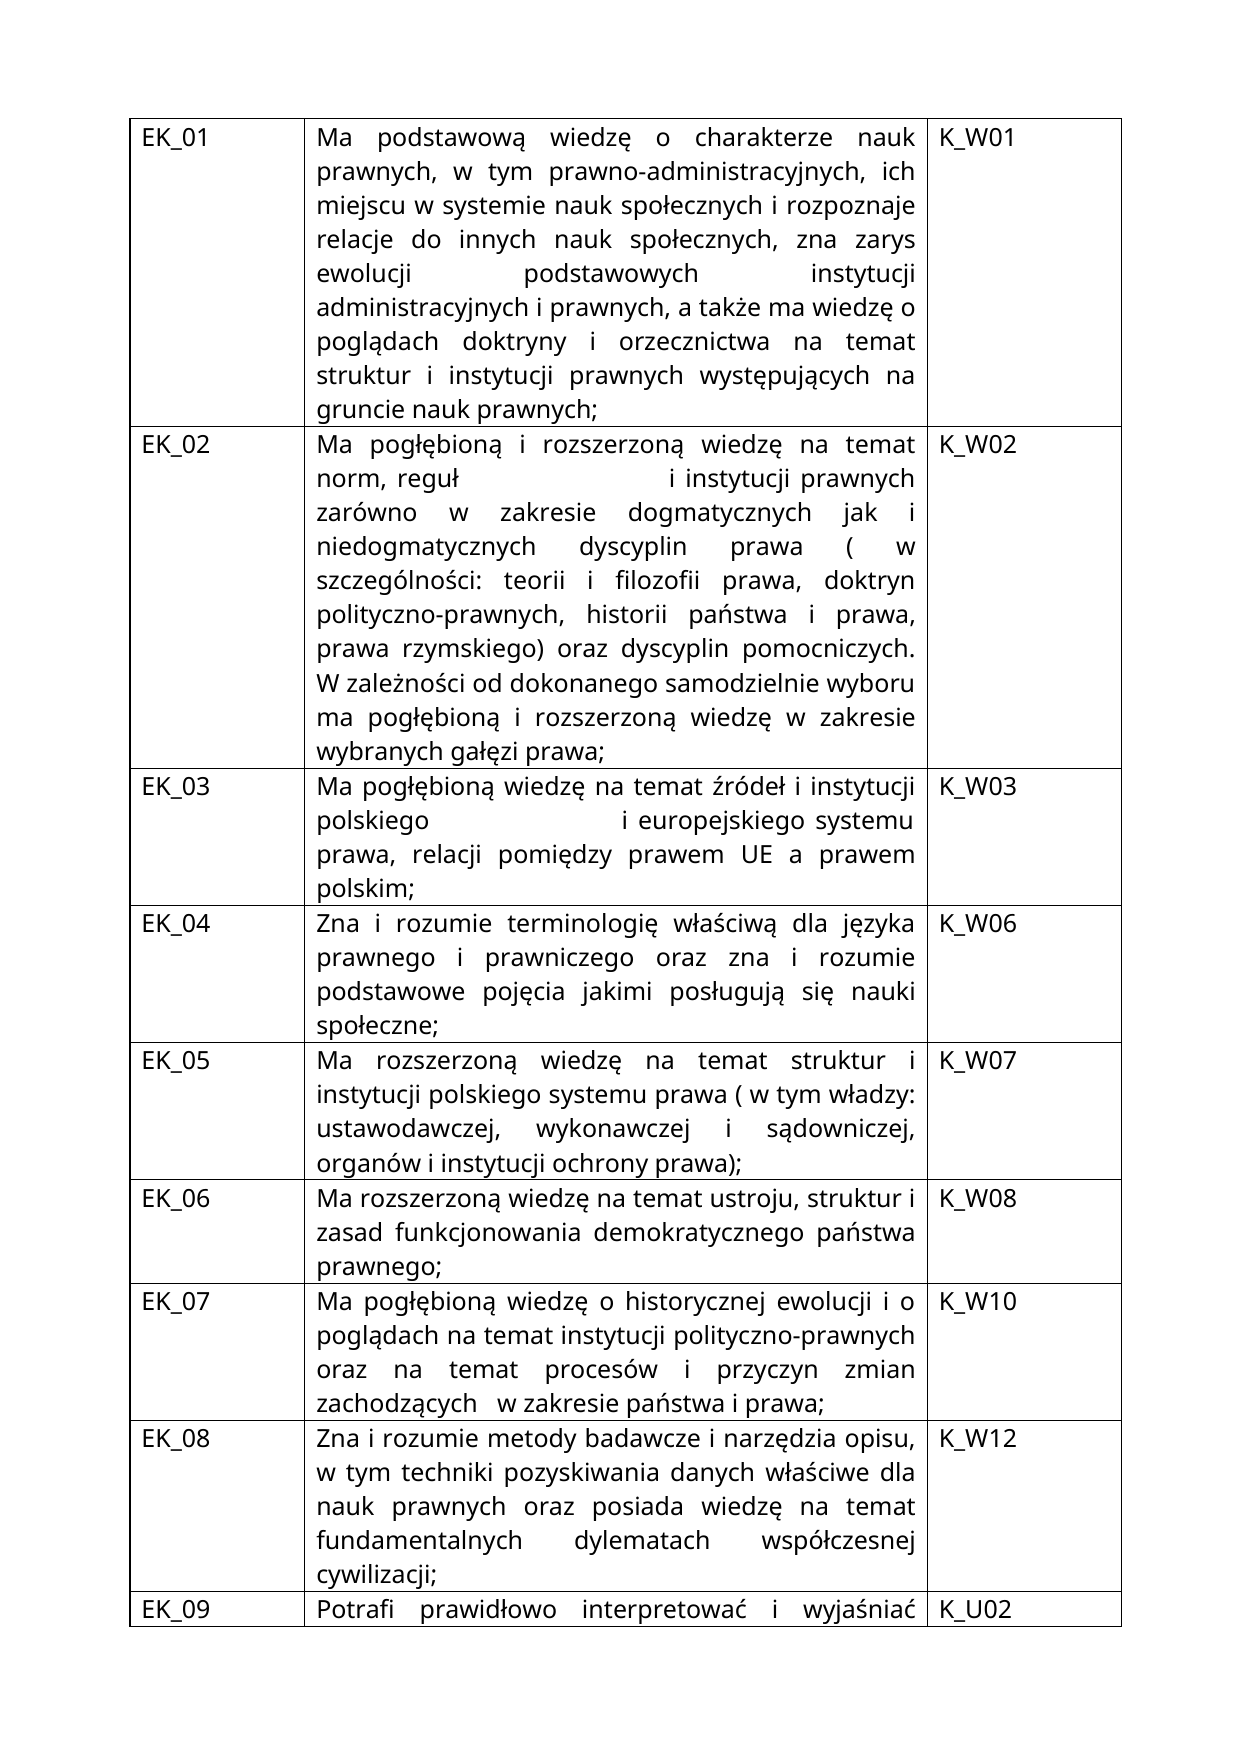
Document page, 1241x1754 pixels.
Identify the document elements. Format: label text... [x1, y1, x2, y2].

table_cell EK_08 [131, 1421, 304, 1591]
table_cell K_U02 [928, 1592, 1121, 1626]
table_cell Zna i rozumie terminologię właściwą dla języka prawnego i prawniczego oraz zna i rozumie podstawowe pojęcia jakimi posługują się nauki społeczne; [305, 906, 927, 1042]
table_cell K_W12 [928, 1421, 1121, 1591]
table_cell Ma pogłębioną wiedzę na temat źródeł i instytucji polskiego i europejskiego systemu prawa, relacji pomiędzy prawem UE a prawem polskim; [305, 769, 927, 905]
table_cell Ma rozszerzoną wiedzę na temat struktur i instytucji polskiego systemu prawa ( w tym władzy: ustawodawczej, wykonawczej i sądowniczej, organów i instytucji ochrony prawa); [305, 1043, 927, 1179]
table_cell K_W07 [928, 1043, 1121, 1179]
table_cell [305, 1592, 927, 1626]
table_cell EK_03 [131, 769, 304, 905]
table_cell K_W10 [928, 1284, 1121, 1420]
table_cell K_W01 [928, 119, 1121, 426]
table_cell Ma podstawową wiedzę o charakterze nauk prawnych, w tym prawno-administracyjnych, ich miejscu w systemie nauk społecznych i rozpoznaje relacje do innych nauk społecznych, zna zarys ewolucji podstawowych instytucji administracyjnych i prawnych, a także ma wiedzę o poglądach doktryny i orzecznictwa na temat struktur i instytucji prawnych występujących na gruncie nauk prawnych; [305, 119, 927, 426]
table_cell EK_01 [131, 119, 304, 426]
table_cell EK_04 [131, 906, 304, 1042]
table_cell K_W08 [928, 1180, 1121, 1282]
table_cell EK_05 [131, 1043, 304, 1179]
table_cell K_W06 [928, 906, 1121, 1042]
table_cell EK_06 [131, 1180, 304, 1282]
table_cell Ma pogłębioną wiedzę o historycznej ewolucji i o poglądach na temat instytucji polityczno-prawnych oraz na temat procesów i przyczyn zmian zachodzących w zakresie państwa i prawa; [305, 1284, 927, 1420]
table_cell EK_07 [131, 1284, 304, 1420]
table_cell Ma rozszerzoną wiedzę na temat ustroju, struktur i zasad funkcjonowania demokratycznego państwa prawnego; [305, 1180, 927, 1282]
table_cell Zna i rozumie metody badawcze i narzędzia opisu, w tym techniki pozyskiwania danych właściwe dla nauk prawnych oraz posiada wiedzę na temat fundamentalnych dylematach współczesnej cywilizacji; [305, 1421, 927, 1591]
table_cell EK_02 [131, 427, 304, 767]
table_cell Ma pogłębioną i rozszerzoną wiedzę na temat norm, reguł i instytucji prawnych zarówno w zakresie dogmatycznych jak i niedogmatycznych dyscyplin prawa ( w szczególności: teorii i filozofii prawa, doktryn polityczno-prawnych, historii państwa i prawa, prawa rzymskiego) oraz dyscyplin pomocniczych. W zależności od dokonanego samodzielnie wyboru ma pogłębioną i rozszerzoną wiedzę w zakresie wybranych gałęzi prawa; [305, 427, 927, 767]
table_cell K_W03 [928, 769, 1121, 905]
table_cell EK_09 [131, 1592, 304, 1626]
table_cell K_W02 [928, 427, 1121, 767]
